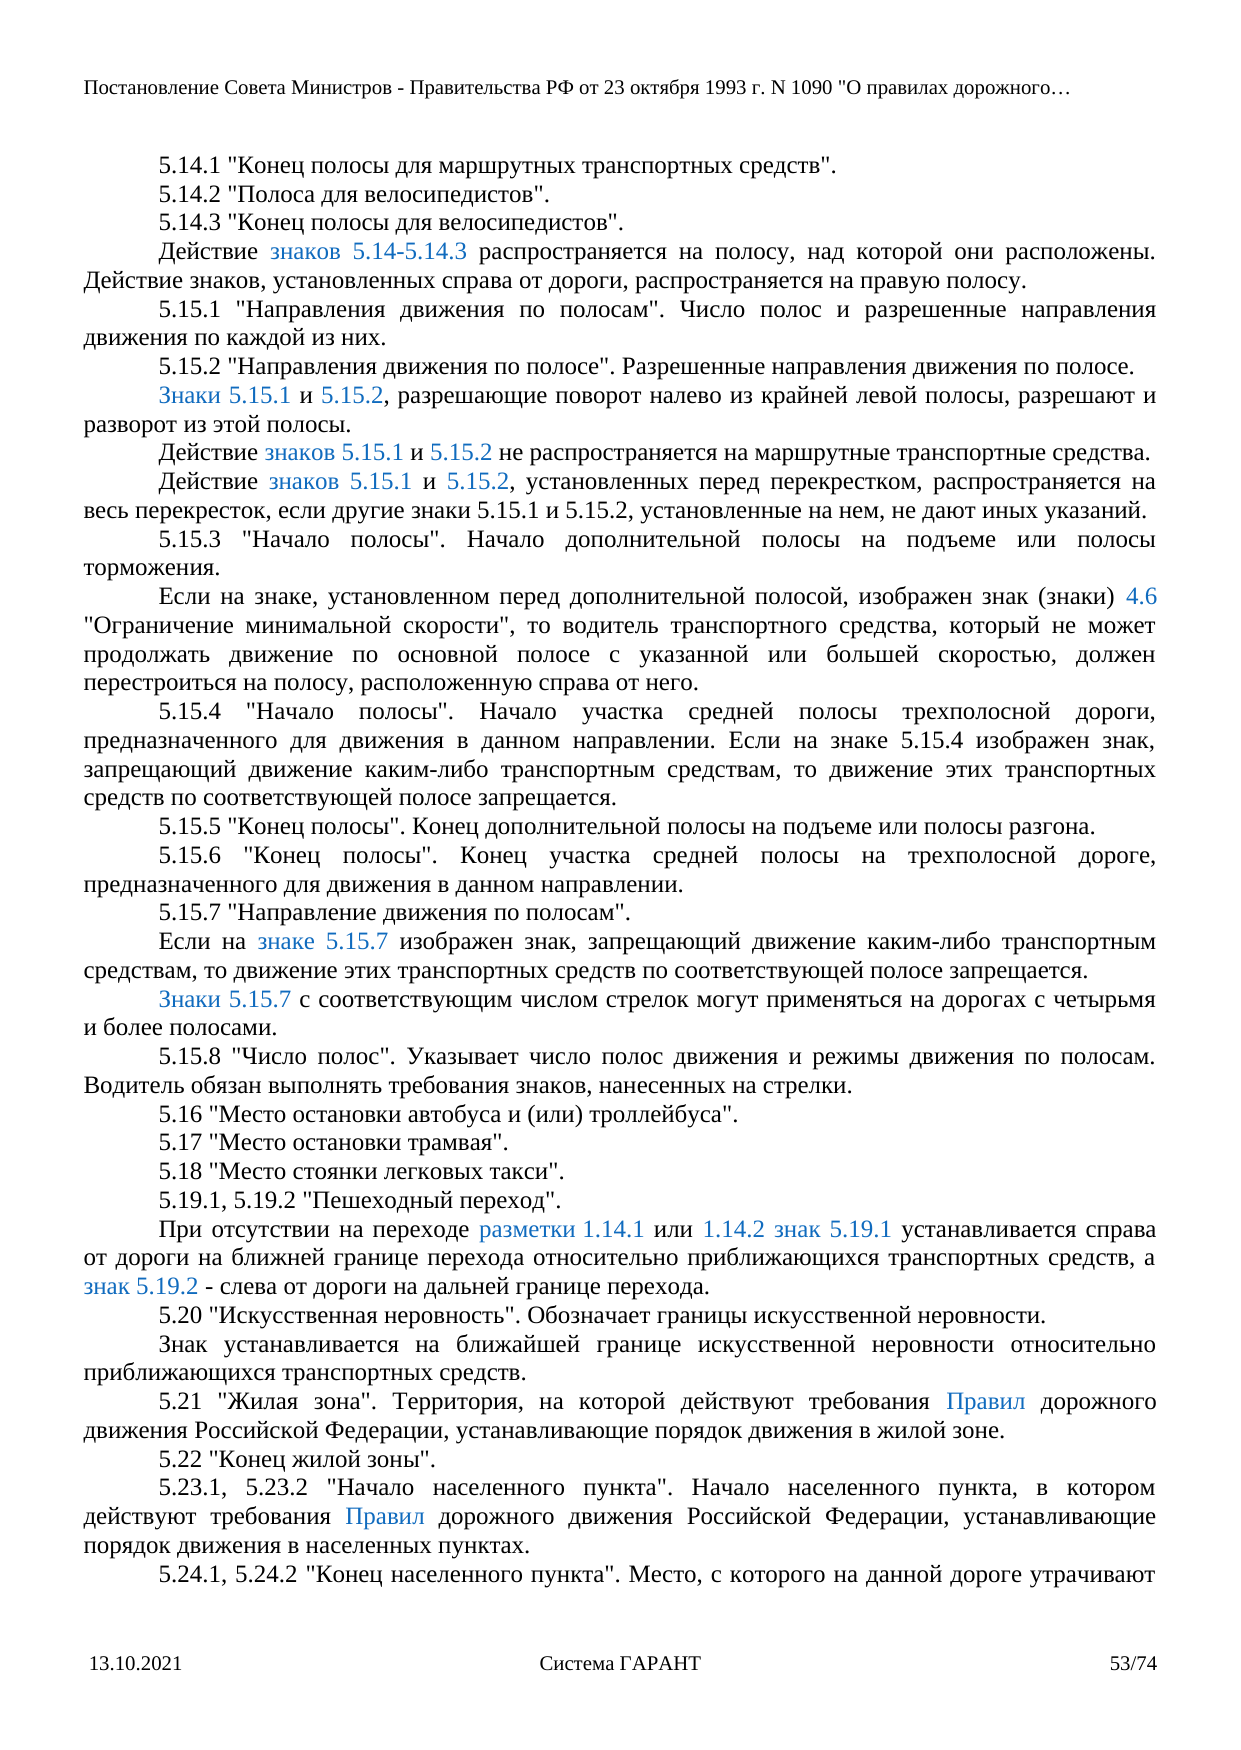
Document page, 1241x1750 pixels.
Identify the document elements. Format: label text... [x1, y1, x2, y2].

text Действие знаков 5.15.1 и 5.15.2 не распространяется на маршрутные транспортные средства. [83, 437, 1157, 466]
text 5.23.1, 5.23.2 "Начало населенного пункта". Начало населенного пункта, в котором действуют требования Правил дорожного движения Российской Федерации, устанавливающие порядок движения в населенных пунктах. [83, 1472, 1157, 1559]
text Знаки 5.15.7 с соответствующим числом стрелок могут применяться на дорогах с четырьмя и более полосами. [83, 984, 1157, 1041]
text Знаки 5.15.1 и 5.15.2, разрешающие поворот налево из крайней левой полосы, разрешают и разворот из этой полосы. [83, 380, 1157, 437]
text 5.15.5 "Конец полосы". Конец дополнительной полосы на подъеме или полосы разгона. [83, 811, 1157, 840]
text При отсутствии на переходе разметки 1.14.1 или 1.14.2 знак 5.19.1 устанавливается справа от дороги на ближней границе перехода относительно приближающихся транспортных средств, а знак 5.19.2 - слева от дороги на дальней границе перехода. [83, 1214, 1157, 1300]
text 5.15.3 "Начало полосы". Начало дополнительной полосы на подъеме или полосы торможения. [83, 524, 1157, 581]
text 5.15.2 "Направления движения по полосе". Разрешенные направления движения по полосе. [83, 351, 1157, 380]
text 5.15.7 "Направление движения по полосам". [83, 897, 1157, 926]
text 5.15.6 "Конец полосы". Конец участка средней полосы на трехполосной дороге, предназначенного для движения в данном направлении. [83, 840, 1157, 897]
text 5.15.1 "Направления движения по полосам". Число полос и разрешенные направления движения по каждой из них. [83, 294, 1157, 351]
text 5.15.4 "Начало полосы". Начало участка средней полосы трехполосной дороги, предназначенного для движения в данном направлении. Если на знаке 5.15.4 изображен знак, запрещающий движение каким-либо транспортным средствам, то движение этих транспортных средств по соответствующей полосе запрещается. [83, 696, 1157, 811]
text 5.15.8 "Число полос". Указывает число полос движения и режимы движения по полосам. Водитель обязан выполнять требования знаков, нанесенных на стрелки. [83, 1041, 1157, 1099]
text 5.20 "Искусственная неровность". Обозначает границы искусственной неровности. [83, 1300, 1157, 1329]
text Если на знаке, установленном перед дополнительной полосой, изображен знак (знаки) 4.6 "Ограничение минимальной скорости", то водитель транспортного средства, который не может продолжать движение по основной полосе с указанной или большей скоростью, должен перестроиться на полосу, расположенную справа от него. [83, 581, 1157, 696]
text 5.14.3 "Конец полосы для велосипедистов". [83, 207, 1157, 236]
text 5.19.1, 5.19.2 "Пешеходный переход". [83, 1185, 1157, 1214]
text 5.14.1 "Конец полосы для маршрутных транспортных средств". [83, 150, 1157, 179]
text 5.14.2 "Полоса для велосипедистов". [83, 179, 1157, 207]
text 5.21 "Жилая зона". Территория, на которой действуют требования Правил дорожного движения Российской Федерации, устанавливающие порядок движения в жилой зоне. [83, 1386, 1157, 1444]
text Знак устанавливается на ближайшей границе искусственной неровности относительно приближающихся транспортных средств. [83, 1329, 1157, 1386]
text Действие знаков 5.14-5.14.3 распространяется на полосу, над которой они расположены. Действие знаков, установленных справа от дороги, распространяется на правую полосу. [83, 236, 1157, 294]
text 5.18 "Место стоянки легковых такси". [83, 1156, 1157, 1185]
text 5.17 "Место остановки трамвая". [83, 1127, 1157, 1156]
text Действие знаков 5.15.1 и 5.15.2, установленных перед перекрестком, распространяется на весь перекресток, если другие знаки 5.15.1 и 5.15.2, установленные на нем, не дают иных указаний. [83, 466, 1157, 524]
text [83, 1559, 1157, 1587]
text 5.16 "Место остановки автобуса и (или) троллейбуса". [83, 1099, 1157, 1127]
text 5.22 "Конец жилой зоны". [83, 1444, 1157, 1472]
text Если на знаке 5.15.7 изображен знак, запрещающий движение каким-либо транспортным средствам, то движение этих транспортных средств по соответствующей полосе запрещается. [83, 926, 1157, 984]
